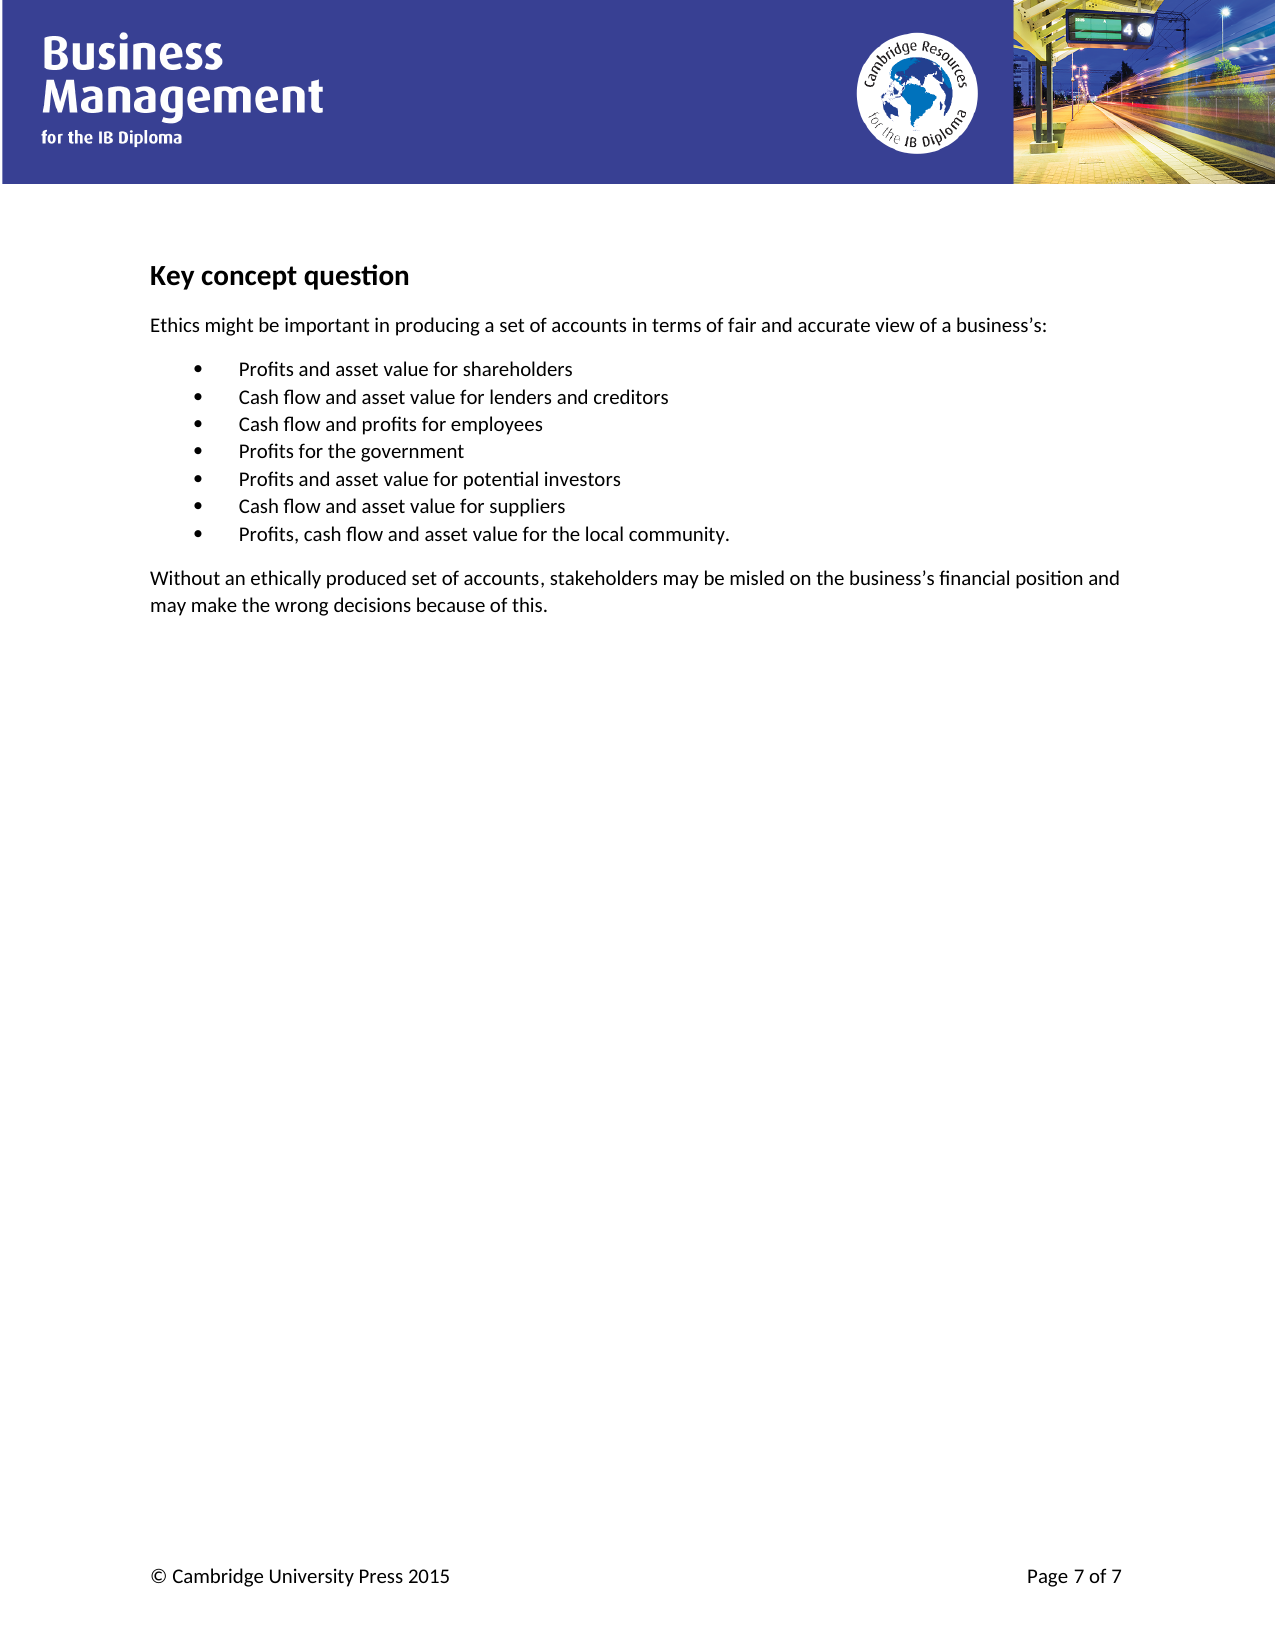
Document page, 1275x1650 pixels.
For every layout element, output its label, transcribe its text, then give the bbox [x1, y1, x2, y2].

text Without an ethically produced set of accounts, stakeholders may be misled on the business’s financial position and may make the wrong decisions because of this. [150, 565, 1125, 618]
list Cash flow and asset value for lenders and creditors [194, 384, 1125, 409]
list Profits and asset value for potential investors [194, 466, 1125, 492]
list Profits for the government [194, 439, 1125, 464]
text Key concept question [150, 257, 1125, 293]
list Profits and asset value for shareholders [194, 357, 1125, 382]
list Cash flow and profits for employees [194, 411, 1125, 437]
list Profits, cash flow and asset value for the local community. [194, 521, 1125, 546]
picture [2, 0, 1275, 184]
list Cash flow and asset value for suppliers [194, 493, 1125, 519]
text Ethics might be important in producing a set of accounts in terms of fair and accurate view of a business’s: [150, 312, 1125, 338]
